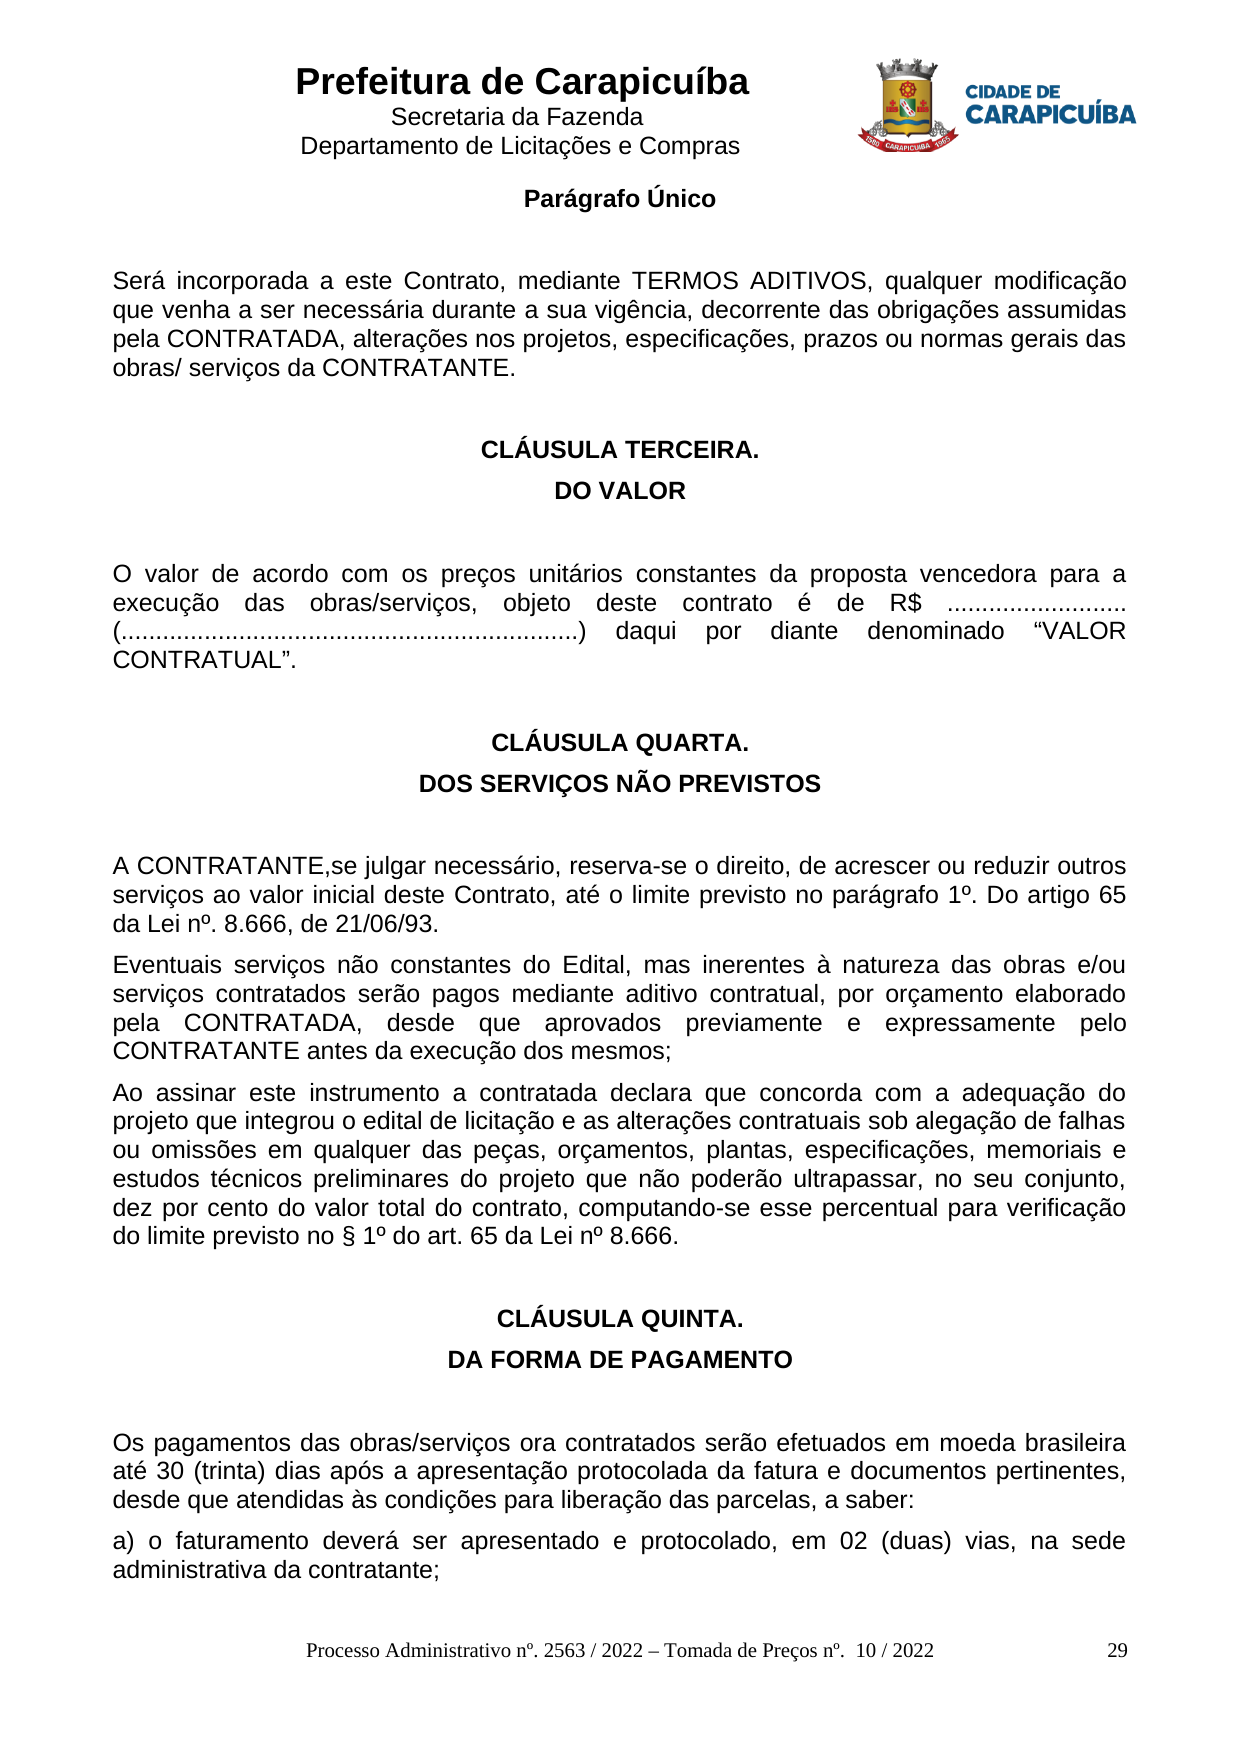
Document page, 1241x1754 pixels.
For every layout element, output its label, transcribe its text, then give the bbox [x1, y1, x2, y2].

picture [857, 57, 1139, 152]
text Os pagamentos das obras/serviços ora contratados serão efetuados em moeda brasileira até 30 (trinta) dias após a apresentação protocolada da fatura e documentos pertinentes, desde que atendidas às condições para liberação das parcelas, a saber: [112, 1427, 1128, 1514]
subtitle DOS SERVIÇOS NÃO PREVISTOS [112, 769, 1128, 797]
text O valor de acordo com os preços unitários constantes da proposta vencedora para a execução das obras/serviços, objeto deste contrato é de R$ .......................... (..................................................................) daqui por diante denominado “VALOR CONTRATUAL”. [112, 559, 1128, 674]
text Ao assinar este instrumento a contratada declara que concorda com a adequação do projeto que integrou o edital de licitação e as alterações contratuais sob alegação de falhas ou omissões em qualquer das peças, orçamentos, plantas, especificações, memoriais e estudos técnicos preliminares do projeto que não poderão ultrapassar, no seu conjunto, dez por cento do valor total do contrato, computando-se esse percentual para verificação do limite previsto no § 1º do art. 65 da Lei nº 8.666. [112, 1077, 1128, 1250]
text CLÁUSULA QUINTA. [112, 1304, 1128, 1332]
list a) o faturamento deverá ser apresentado e protocolado, em 02 (duas) vias, na sede administrativa da contratante; [112, 1526, 1128, 1584]
subtitle Parágrafo Único [112, 184, 1128, 212]
text DO VALOR [112, 476, 1128, 505]
text Eventuais serviços não constantes do Edital, mas inerentes à natureza das obras e/ou serviços contratados serão pagos mediante aditivo contratual, por orçamento elaborado pela CONTRATADA, desde que aprovados previamente e expressamente pelo CONTRATANTE antes da execução dos mesmos; [112, 950, 1128, 1065]
text CLÁUSULA QUARTA. [112, 727, 1128, 756]
text CLÁUSULA TERCEIRA. [112, 435, 1128, 464]
text A CONTRATANTE,se julgar necessário, reserva-se o direito, de acrescer ou reduzir outros serviços ao valor inicial deste Contrato, até o limite previsto no parágrafo 1º. Do artigo 65 da Lei nº. 8.666, de 21/06/93. [112, 851, 1128, 937]
text DA FORMA DE PAGAMENTO [112, 1345, 1128, 1374]
text Será incorporada a este Contrato, mediante TERMOS ADITIVOS, qualquer modificação que venha a ser necessária durante a sua vigência, decorrente das obrigações assumidas pela CONTRATADA, alterações nos projetos, especificações, prazos ou normas gerais das obras/ serviços da CONTRATANTE. [112, 266, 1128, 381]
